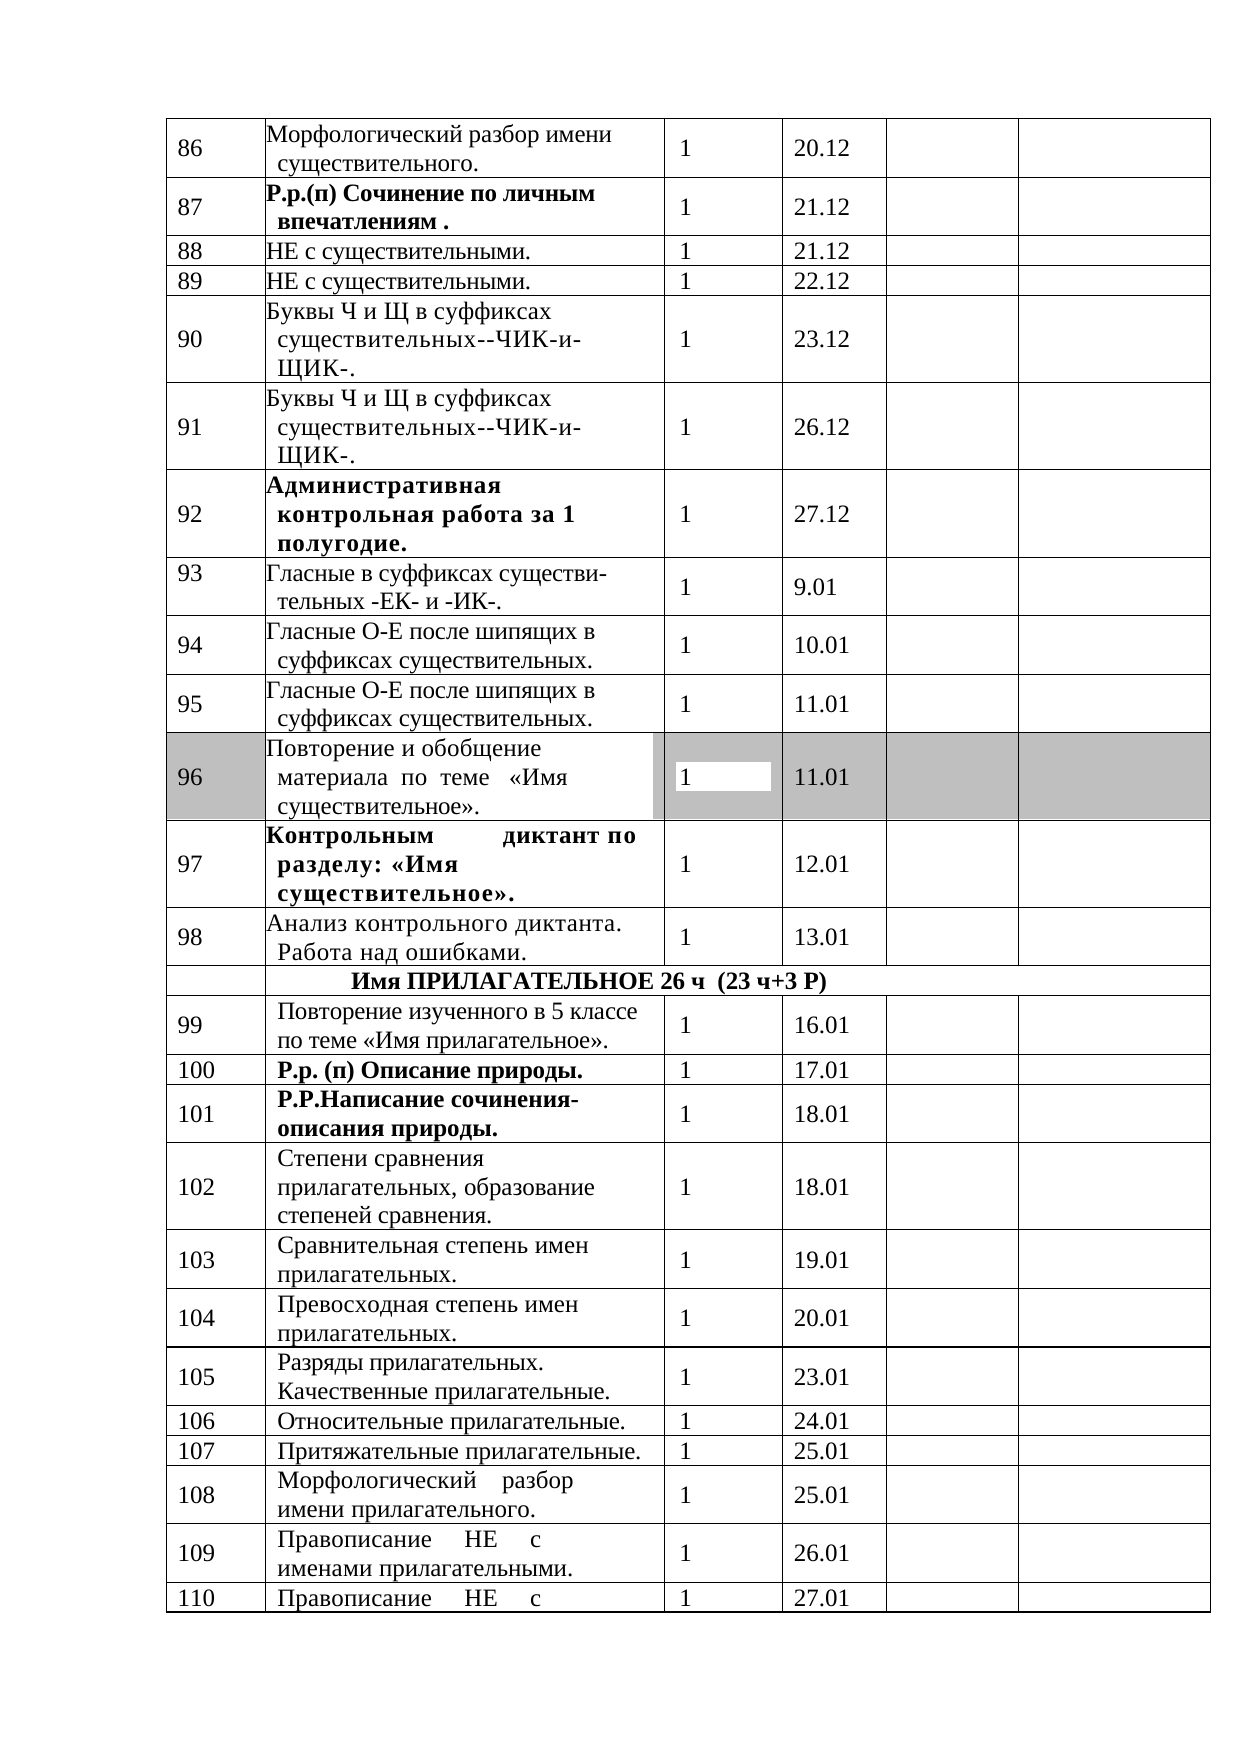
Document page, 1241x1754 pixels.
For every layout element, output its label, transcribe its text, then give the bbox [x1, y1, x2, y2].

table_cell 23.01 [783, 1348, 886, 1405]
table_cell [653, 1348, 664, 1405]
table_cell [1019, 236, 1210, 265]
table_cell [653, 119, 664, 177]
table_cell 105 [167, 1348, 265, 1405]
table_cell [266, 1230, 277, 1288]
table_cell 1 [665, 558, 782, 615]
table_cell [1019, 1466, 1210, 1523]
table_cell 1 [665, 470, 782, 557]
table_cell 97 [167, 821, 265, 907]
table_cell [1019, 1055, 1210, 1083]
table_cell 11.01 [783, 675, 886, 732]
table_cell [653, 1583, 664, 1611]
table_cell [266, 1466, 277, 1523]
table_cell [887, 178, 1018, 235]
table_cell 11.01 [783, 733, 886, 819]
table_cell 1 [665, 1143, 782, 1229]
table_cell 1 [665, 296, 782, 382]
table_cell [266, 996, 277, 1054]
table_cell 87 [167, 178, 265, 235]
table_cell 1 [665, 1348, 782, 1405]
table_cell 104 [167, 1289, 265, 1346]
table_cell 99 [167, 996, 265, 1054]
table_cell 27.12 [783, 470, 886, 557]
table_cell [1019, 1406, 1210, 1435]
table_cell Контрольным диктант по разделу: «Имя существительное». [266, 821, 664, 907]
table_cell [1019, 383, 1210, 469]
table_cell [1019, 1143, 1210, 1229]
table_cell 103 [167, 1230, 265, 1288]
table_cell 27.01 [783, 1583, 886, 1611]
table_cell [887, 616, 1018, 674]
table_cell 12.01 [783, 821, 886, 907]
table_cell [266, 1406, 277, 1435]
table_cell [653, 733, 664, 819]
table_cell [1019, 1230, 1210, 1288]
table_cell [1019, 266, 1210, 295]
table_cell [1019, 908, 1210, 965]
table_cell 100 [167, 1055, 265, 1083]
table_cell 1 [665, 1085, 782, 1142]
table_cell [887, 821, 1018, 907]
table_cell [1019, 733, 1210, 819]
table_cell [887, 675, 1018, 732]
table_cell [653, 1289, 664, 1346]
table_cell 25.01 [783, 1436, 886, 1464]
table_cell [1019, 1436, 1210, 1464]
table_cell [887, 908, 1018, 965]
table_cell 13.01 [783, 908, 886, 965]
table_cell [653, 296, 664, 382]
table_cell 98 [167, 908, 265, 965]
table_cell 22.12 [783, 266, 886, 295]
table_cell 106 [167, 1406, 265, 1435]
table_cell 101 [167, 1085, 265, 1142]
table_cell 20.12 [783, 119, 886, 177]
table_cell 1 [665, 733, 782, 819]
table_cell [887, 1348, 1018, 1405]
table_cell [887, 236, 1018, 265]
table_cell [167, 966, 265, 995]
table_cell 109 [167, 1524, 265, 1582]
table_cell [887, 1583, 1018, 1611]
table_cell 102 [167, 1143, 265, 1229]
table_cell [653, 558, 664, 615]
table_cell [887, 1055, 1018, 1083]
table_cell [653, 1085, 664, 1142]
table_cell 110 [167, 1583, 265, 1611]
table_cell 1 [665, 178, 782, 235]
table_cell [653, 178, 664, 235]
table_cell [887, 1085, 1018, 1142]
table_cell [887, 996, 1018, 1054]
table_cell 1 [665, 1466, 782, 1523]
table_cell 20.01 [783, 1289, 886, 1346]
table_cell 88 [167, 236, 265, 265]
table_cell [887, 1289, 1018, 1346]
table_cell 9.01 [783, 558, 886, 615]
table_cell 86 [167, 119, 265, 177]
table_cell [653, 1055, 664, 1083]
table_cell 21.12 [783, 236, 886, 265]
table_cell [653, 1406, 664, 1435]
table_cell 21.12 [783, 178, 886, 235]
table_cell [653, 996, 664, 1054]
table_cell 1 [665, 996, 782, 1054]
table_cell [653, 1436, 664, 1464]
table_cell [887, 1406, 1018, 1435]
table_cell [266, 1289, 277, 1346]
table_cell 1 [665, 119, 782, 177]
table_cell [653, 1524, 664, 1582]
table_cell 19.01 [783, 1230, 886, 1288]
table_cell [887, 383, 1018, 469]
table_cell 107 [167, 1436, 265, 1464]
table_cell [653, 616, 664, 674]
table_cell 89 [167, 266, 265, 295]
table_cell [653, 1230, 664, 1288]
table_cell 1 [665, 383, 782, 469]
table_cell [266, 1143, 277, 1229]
table_cell 108 [167, 1466, 265, 1523]
table_cell 23.12 [783, 296, 886, 382]
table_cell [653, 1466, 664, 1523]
table_cell 18.01 [783, 1085, 886, 1142]
table_cell [887, 296, 1018, 382]
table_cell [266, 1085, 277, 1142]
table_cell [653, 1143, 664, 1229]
table_cell [887, 558, 1018, 615]
table_cell 1 [665, 821, 782, 907]
table_cell 93 [167, 558, 265, 615]
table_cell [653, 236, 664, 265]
table_cell [1019, 1524, 1210, 1582]
table_cell [1019, 675, 1210, 732]
table_cell [887, 1436, 1018, 1464]
table_cell 1 [665, 1524, 782, 1582]
table_cell [1019, 296, 1210, 382]
table_cell [1019, 1085, 1210, 1142]
table_cell 24.01 [783, 1406, 886, 1435]
table_cell 90 [167, 296, 265, 382]
table_cell [887, 470, 1018, 557]
table_cell [887, 1466, 1018, 1523]
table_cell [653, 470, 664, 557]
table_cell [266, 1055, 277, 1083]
table_cell 10.01 [783, 616, 886, 674]
table_cell 96 [167, 733, 265, 819]
table_cell [1019, 1289, 1210, 1346]
table_cell [1019, 470, 1210, 557]
table_cell Анализ контрольного диктанта. Работа над ошибками. [266, 908, 664, 965]
table_cell 18.01 [783, 1143, 886, 1229]
table_cell 92 [167, 470, 265, 557]
table_cell 94 [167, 616, 265, 674]
table_cell 17.01 [783, 1055, 886, 1083]
table_cell [887, 733, 1018, 819]
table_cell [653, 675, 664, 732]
table_cell 1 [665, 1230, 782, 1288]
table_cell 1 [665, 1289, 782, 1346]
table_cell [887, 266, 1018, 295]
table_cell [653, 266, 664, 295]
table_cell [1019, 821, 1210, 907]
table_cell 16.01 [783, 996, 886, 1054]
table_cell 95 [167, 675, 265, 732]
table_cell [887, 1143, 1018, 1229]
table_cell [1019, 996, 1210, 1054]
table_cell [1019, 1583, 1210, 1611]
table_cell [1019, 119, 1210, 177]
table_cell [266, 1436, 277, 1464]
table_cell [1019, 1348, 1210, 1405]
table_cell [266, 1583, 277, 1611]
table_cell 25.01 [783, 1466, 886, 1523]
table_cell 26.12 [783, 383, 886, 469]
table_cell 1 [665, 616, 782, 674]
table_cell 1 [665, 908, 782, 965]
table_cell [1019, 558, 1210, 615]
table_cell 26.01 [783, 1524, 886, 1582]
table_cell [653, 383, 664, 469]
table_cell [1019, 178, 1210, 235]
table_cell Имя ПРИЛАГАТЕЛЬНОЕ 26 ч (23 ч+3 Р) [266, 966, 1210, 995]
table_cell 1 [665, 675, 782, 732]
table_cell 91 [167, 383, 265, 469]
table_cell [887, 119, 1018, 177]
table_cell [1019, 616, 1210, 674]
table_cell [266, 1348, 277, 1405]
table_cell [887, 1524, 1018, 1582]
table_cell [887, 1230, 1018, 1288]
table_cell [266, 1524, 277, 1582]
